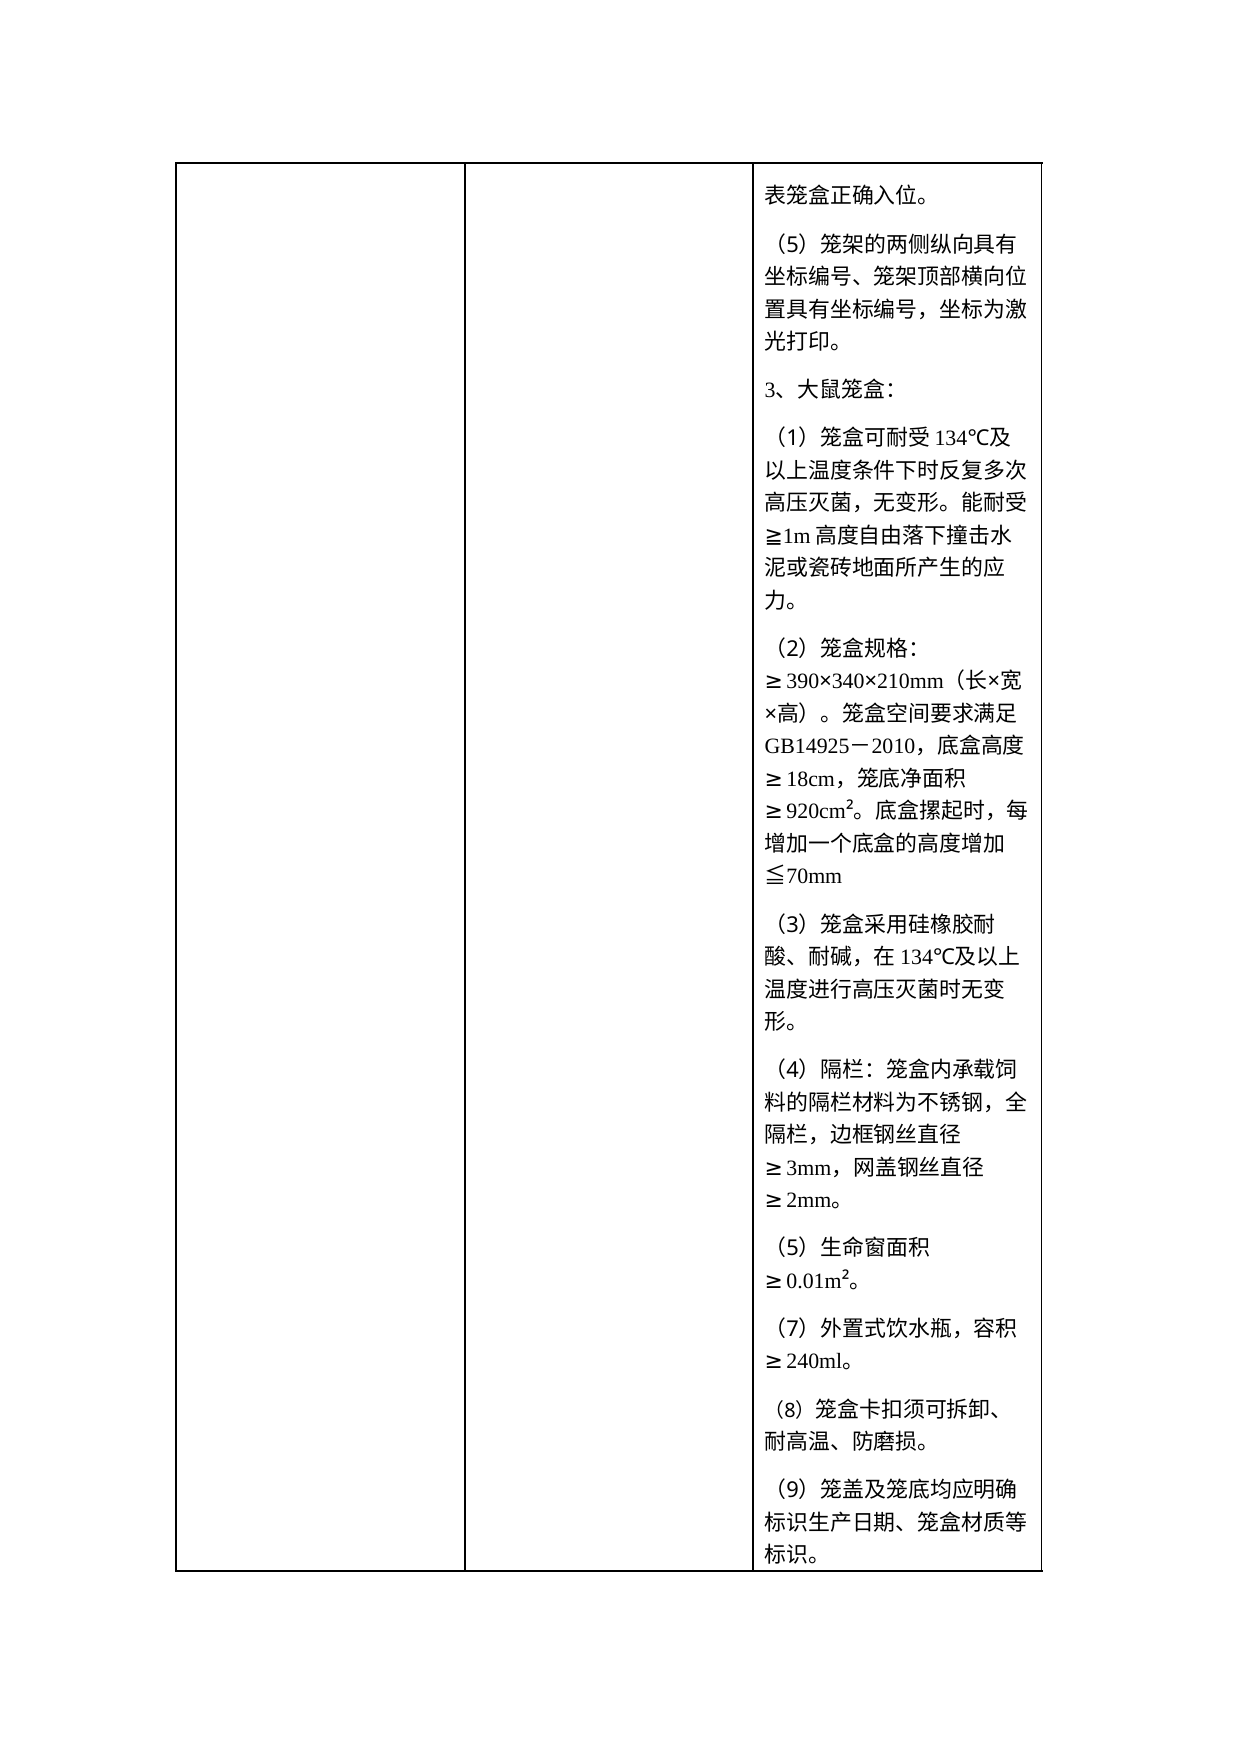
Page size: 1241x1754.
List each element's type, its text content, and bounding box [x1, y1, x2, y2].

table_cell [177, 164, 464, 1570]
table_cell 1 [466, 164, 752, 1570]
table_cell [754, 164, 1041, 1570]
